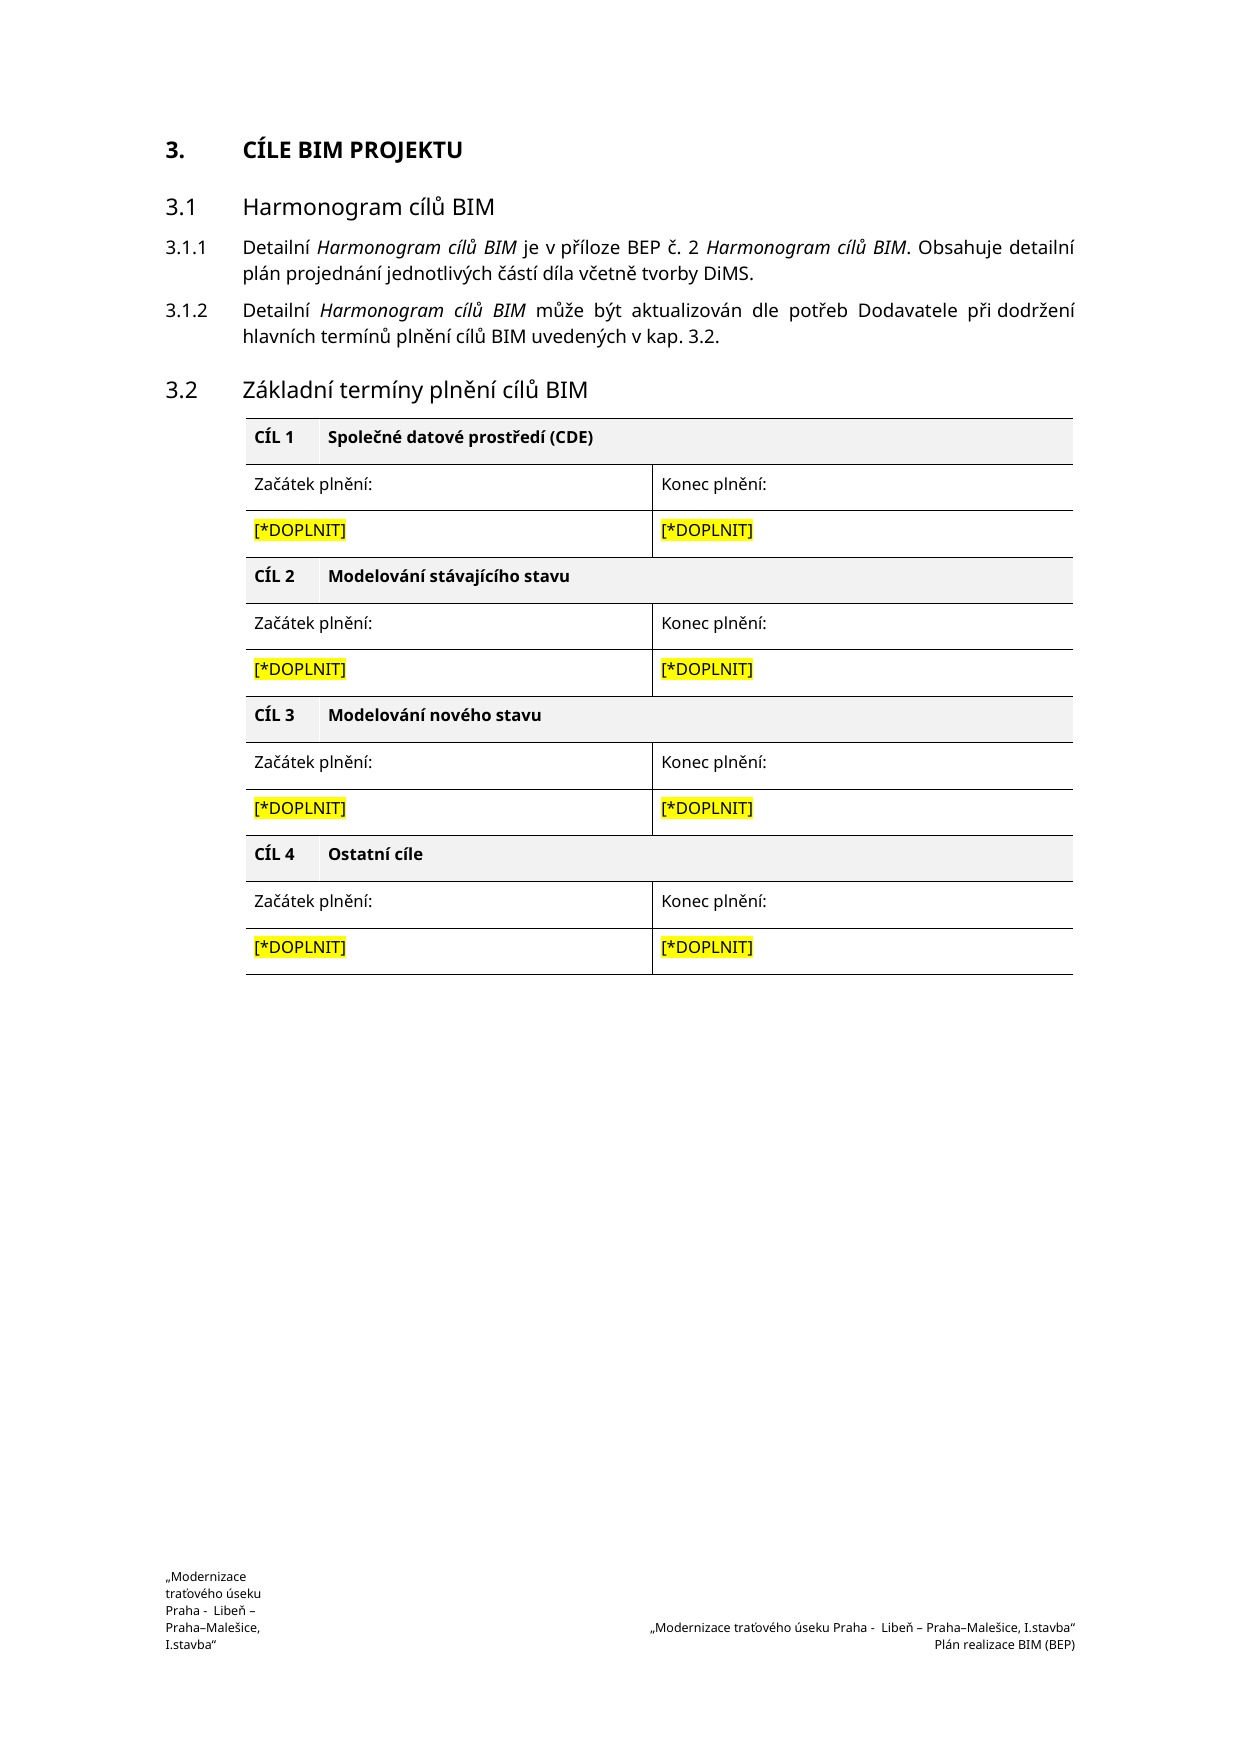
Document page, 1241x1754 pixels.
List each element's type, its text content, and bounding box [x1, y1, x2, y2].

table_cell [*DOPLNIT] [653, 929, 1073, 974]
table_cell Začátek plnění: [246, 743, 652, 788]
table_cell Modelování stávajícího stavu [320, 558, 1073, 603]
table_cell [*DOPLNIT] [246, 790, 652, 835]
table_cell [*DOPLNIT] [653, 511, 1073, 557]
table_cell Začátek plnění: [246, 604, 652, 649]
table_cell Konec plnění: [653, 882, 1073, 927]
table_cell [*DOPLNIT] [653, 650, 1073, 696]
table_header CÍL 1 [246, 419, 319, 464]
table_cell Konec plnění: [653, 604, 1073, 649]
table_cell Modelování nového stavu [320, 697, 1073, 742]
text Základní termíny plnění cílů BIM [165, 374, 1075, 405]
text Detailní Harmonogram cílů BIM je v příloze BEP č. 2 Harmonogram cílů BIM. Obsahuje detailní plán projednání jednotlivých částí díla včetně tvorby DiMS. [165, 234, 1075, 285]
table_cell [*DOPLNIT] [653, 790, 1073, 835]
table_cell Začátek plnění: [246, 882, 652, 927]
table_cell CÍL 3 [246, 697, 319, 742]
table_cell [*DOPLNIT] [246, 929, 652, 974]
table_header Společné datové prostředí (CDE) [320, 419, 1073, 464]
table_cell [*DOPLNIT] [246, 650, 652, 696]
table_cell [*DOPLNIT] [246, 511, 652, 557]
table_cell CÍL 2 [246, 558, 319, 603]
table_cell Konec plnění: [653, 743, 1073, 788]
table_cell Ostatní cíle [320, 836, 1073, 881]
table_cell Konec plnění: [653, 465, 1073, 510]
text Detailní Harmonogram cílů BIM může být aktualizován dle potřeb Dodavatele při dodržení hlavních termínů plnění cílů BIM uvedených v kap. 3.2. [165, 298, 1075, 349]
table_cell CÍL 4 [246, 836, 319, 881]
table_cell Začátek plnění: [246, 465, 652, 510]
text Harmonogram cílů BIM [165, 191, 1075, 222]
text Cíle BIM projektu [165, 134, 1075, 166]
